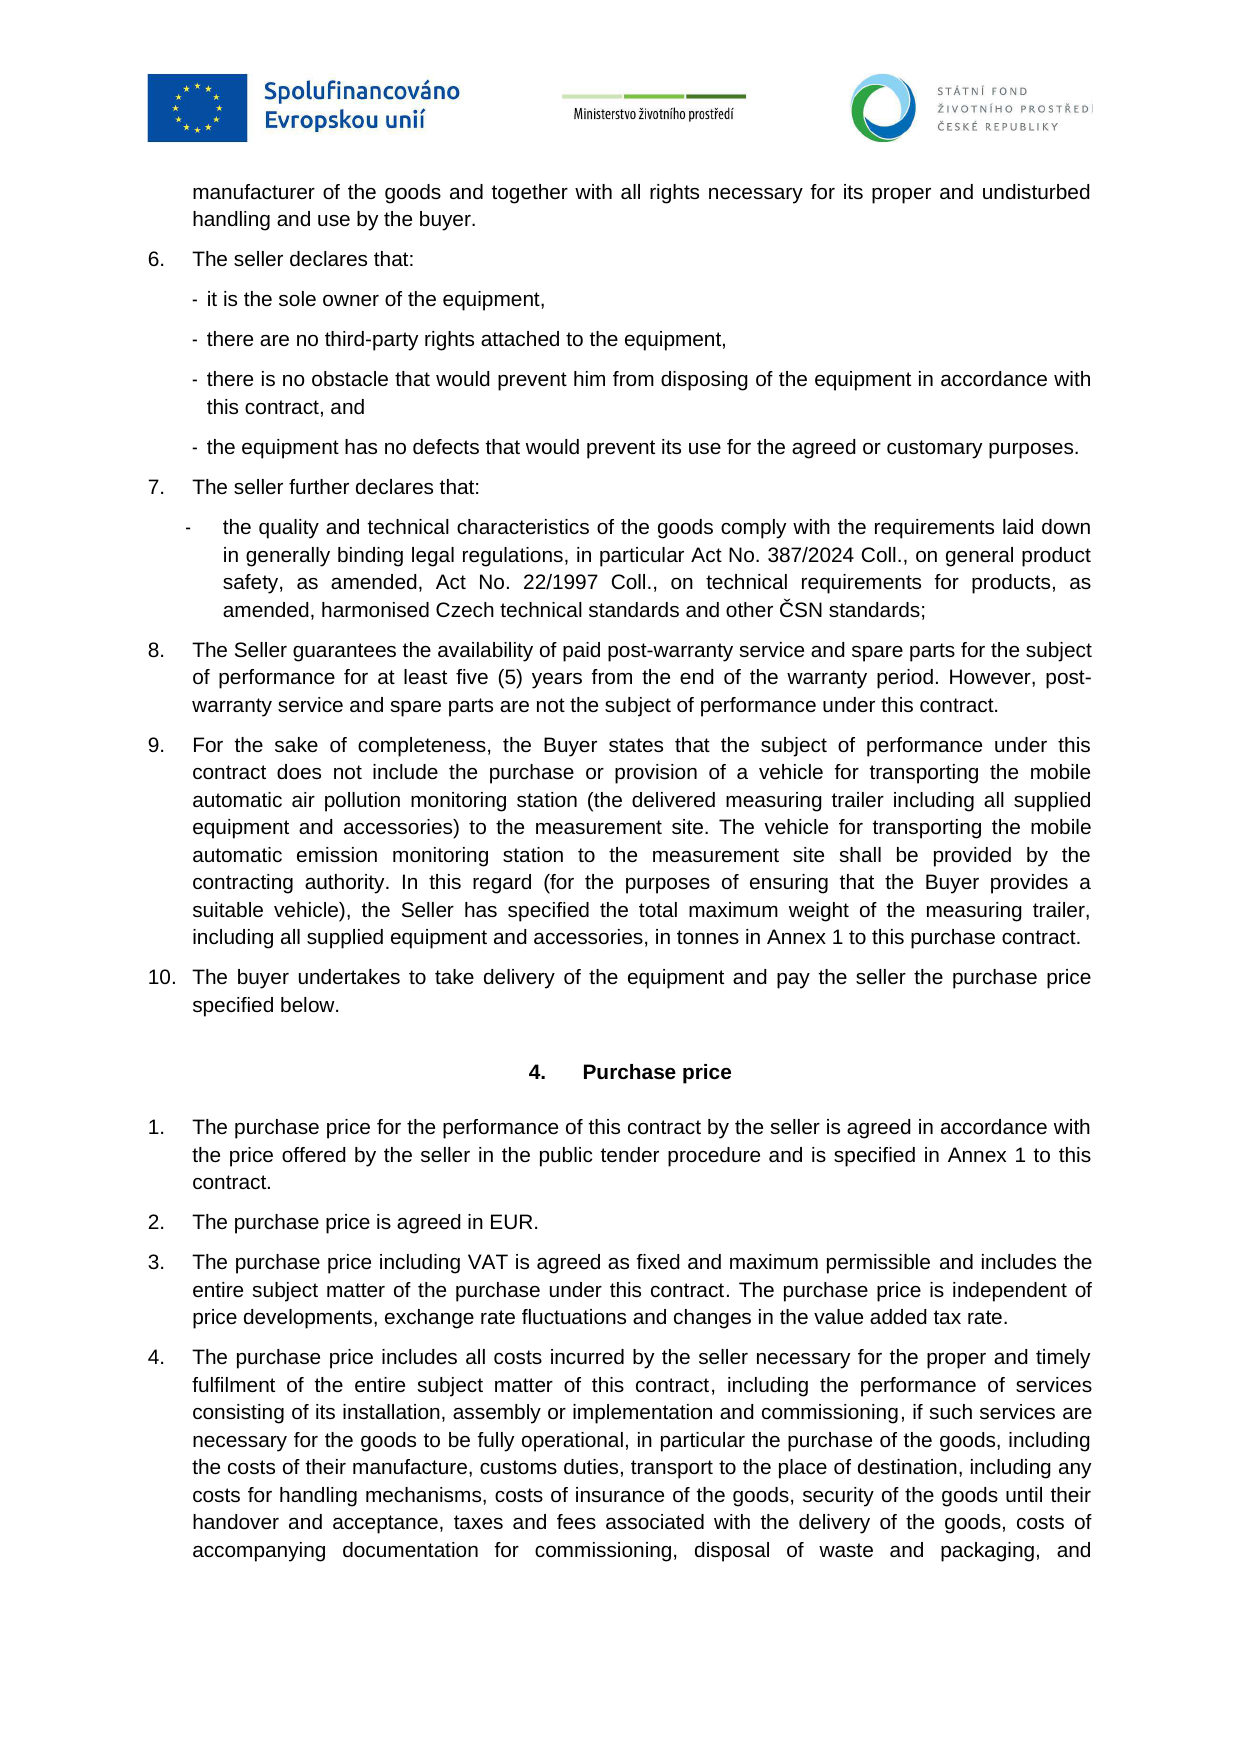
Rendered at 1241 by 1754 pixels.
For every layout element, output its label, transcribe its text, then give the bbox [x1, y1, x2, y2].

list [148, 1345, 1093, 1561]
list The purchase price is agreed in EUR. [148, 1210, 1093, 1234]
list The buyer undertakes to take delivery of the equipment and pay the seller the purchase price specified below. [148, 965, 1093, 1016]
list Purchase price [183, 1060, 1093, 1084]
list there are no third-party rights attached to the equipment, [192, 327, 1093, 351]
list The seller declares that: [148, 247, 1093, 271]
list the equipment has no defects that would prevent its use for the agreed or customary purposes. [192, 435, 1093, 459]
list the quality and technical characteristics of the goods comply with the requirements laid down in generally binding legal regulations, in particular Act No. 387/2024 Coll., on general product safety, as amended, Act No. 22/1997 Coll., on technical requirements for products, as amended, harmonised Czech technical standards and other ČSN standards; [185, 515, 1093, 621]
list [148, 179, 1093, 231]
list For the sake of completeness, the Buyer states that the subject of performance under this contract does not include the purchase or provision of a vehicle for transporting the mobile automatic air pollution monitoring station (the delivered measuring trailer including all supplied equipment and accessories) to the measurement site. The vehicle for transporting the mobile automatic emission monitoring station to the measurement site shall be provided by the contracting authority. In this regard (for the purposes of ensuring that the Buyer provides a suitable vehicle), the Seller has specified the total maximum weight of the measuring trailer, including all supplied equipment and accessories, in tonnes in Annex 1 to this purchase contract. [148, 732, 1093, 949]
list there is no obstacle that would prevent him from disposing of the equipment in accordance with this contract, and [192, 367, 1093, 419]
list The purchase price for the performance of this contract by the seller is agreed in accordance with the price offered by the seller in the public tender procedure and is specified in Annex 1 to this contract. [148, 1115, 1093, 1194]
list The purchase price including VAT is agreed as fixed and maximum permissible and includes the entire subject matter of the purchase under this contract. The purchase price is independent of price developments, exchange rate fluctuations and changes in the value added tax rate. [148, 1250, 1093, 1329]
list The Seller guarantees the availability of paid post-warranty service and spare parts for the subject of performance for at least five (5) years from the end of the warranty period. However, post-warranty service and spare parts are not the subject of performance under this contract. [148, 637, 1093, 716]
list it is the sole owner of the equipment, [192, 287, 1093, 311]
list The seller further declares that: [148, 475, 1093, 499]
